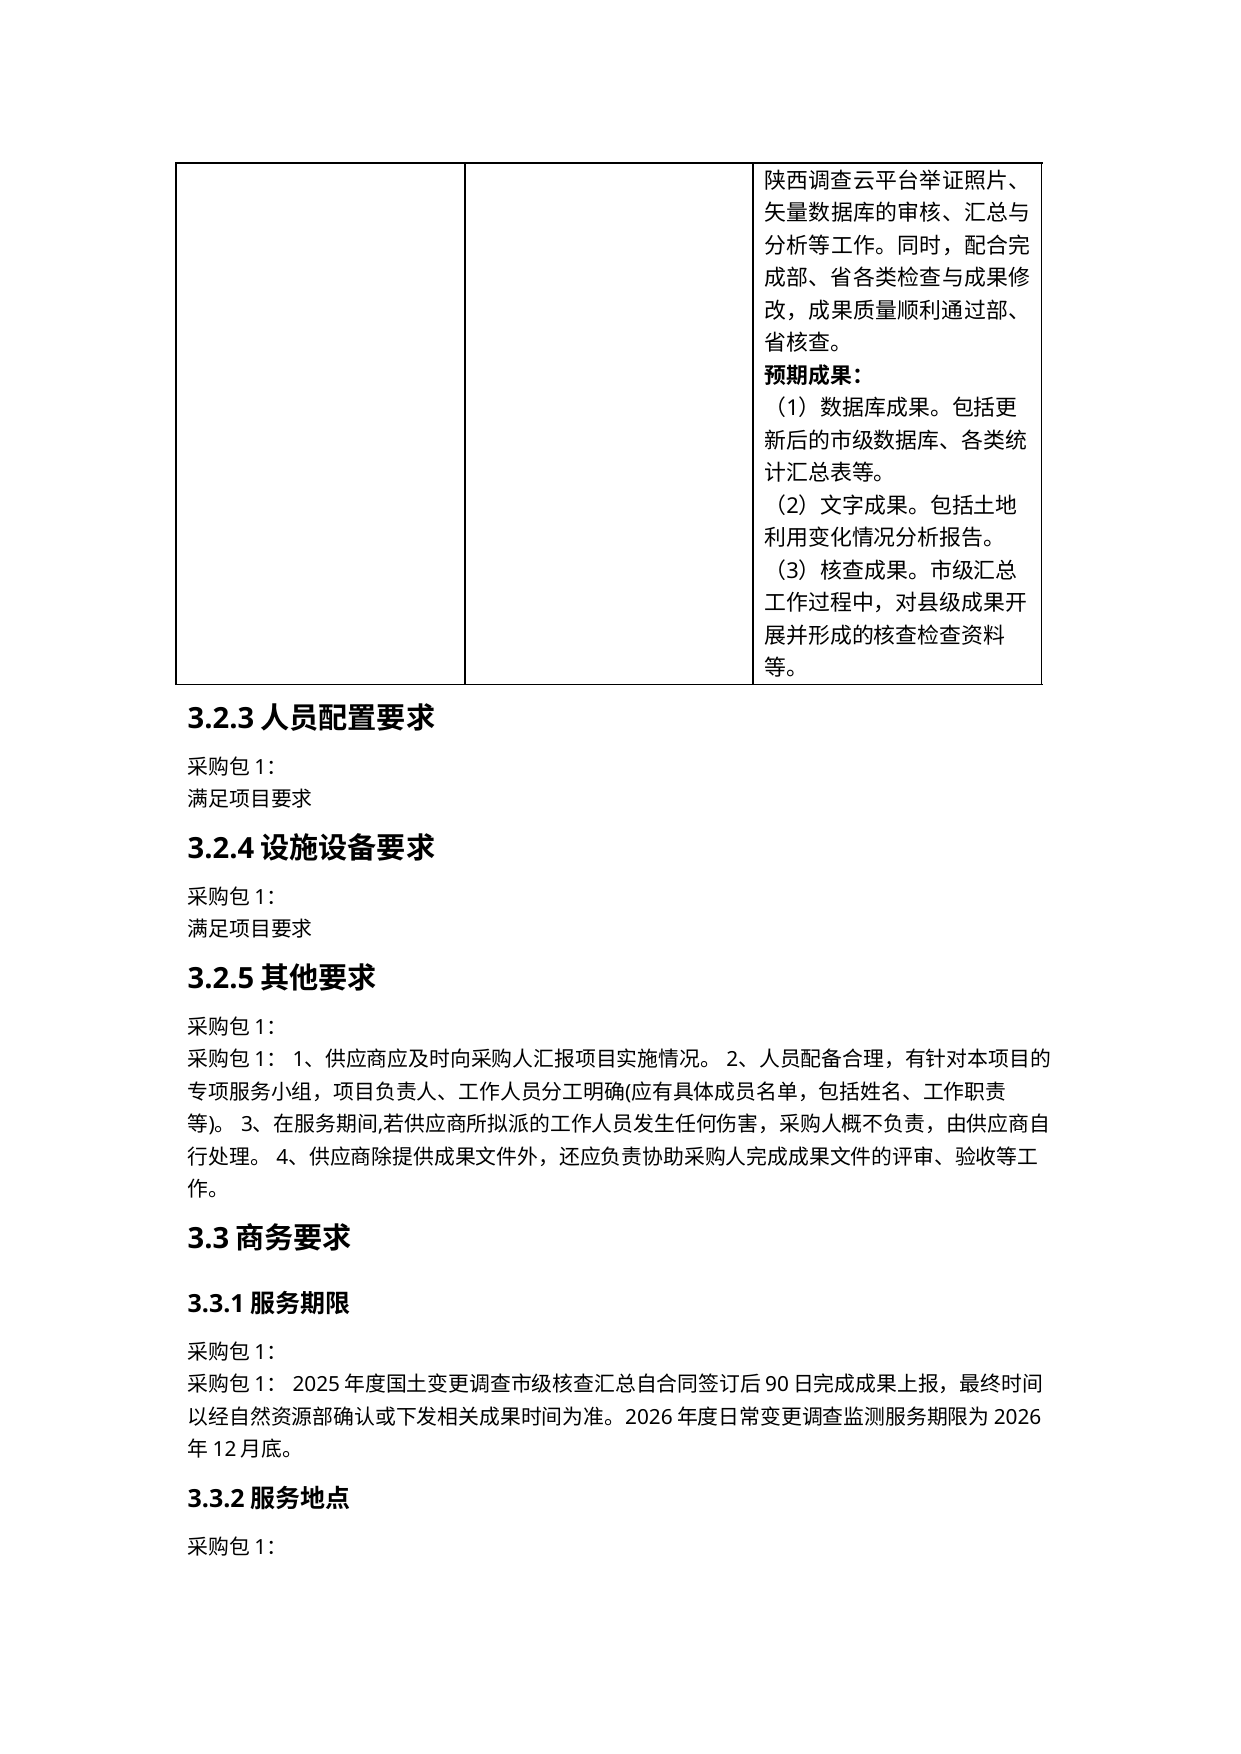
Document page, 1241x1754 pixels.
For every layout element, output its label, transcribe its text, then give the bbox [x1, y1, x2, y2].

text 3.2.3人员配置要求 [187, 685, 1053, 750]
table_cell 6 [177, 164, 464, 683]
text 满足项目要求 [187, 783, 1053, 815]
text 采购包1： [187, 750, 1053, 783]
text 3.3.2服务地点 [187, 1465, 1053, 1530]
table_cell [466, 164, 752, 683]
text 采购包1： 2025年度国土变更调查市级核查汇总自合同签订后90日完成成果上报，最终时间以经自然资源部确认或下发相关成果时间为准。2026年度日常变更调查监测服务期限为2026年12月底。 [187, 1368, 1053, 1465]
text 3.3.1服务期限 [187, 1270, 1053, 1335]
text 采购包1： [187, 1530, 1053, 1563]
text 采购包1： [187, 1335, 1053, 1368]
text 满足项目要求 [187, 913, 1053, 945]
text 采购包1： [187, 1010, 1053, 1043]
text 3.2.4设施设备要求 [187, 815, 1053, 880]
text 采购包1： [187, 880, 1053, 913]
text 3.2.5其他要求 [187, 945, 1053, 1010]
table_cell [754, 164, 1041, 683]
text 采购包1： 1、供应商应及时向采购人汇报项目实施情况。 2、人员配备合理，有针对本项目的专项服务小组，项目负责人、工作人员分工明确(应有具体成员名单，包括姓名、工作职责等)。 3、在服务期间,若供应商所拟派的工作人员发生任何伤害，采购人概不负责，由供应商自行处理。 4、供应商除提供成果文件外，还应负责协助采购人完成成果文件的评审、验收等工作。 [187, 1043, 1053, 1205]
text 3.3商务要求 [187, 1205, 1053, 1270]
